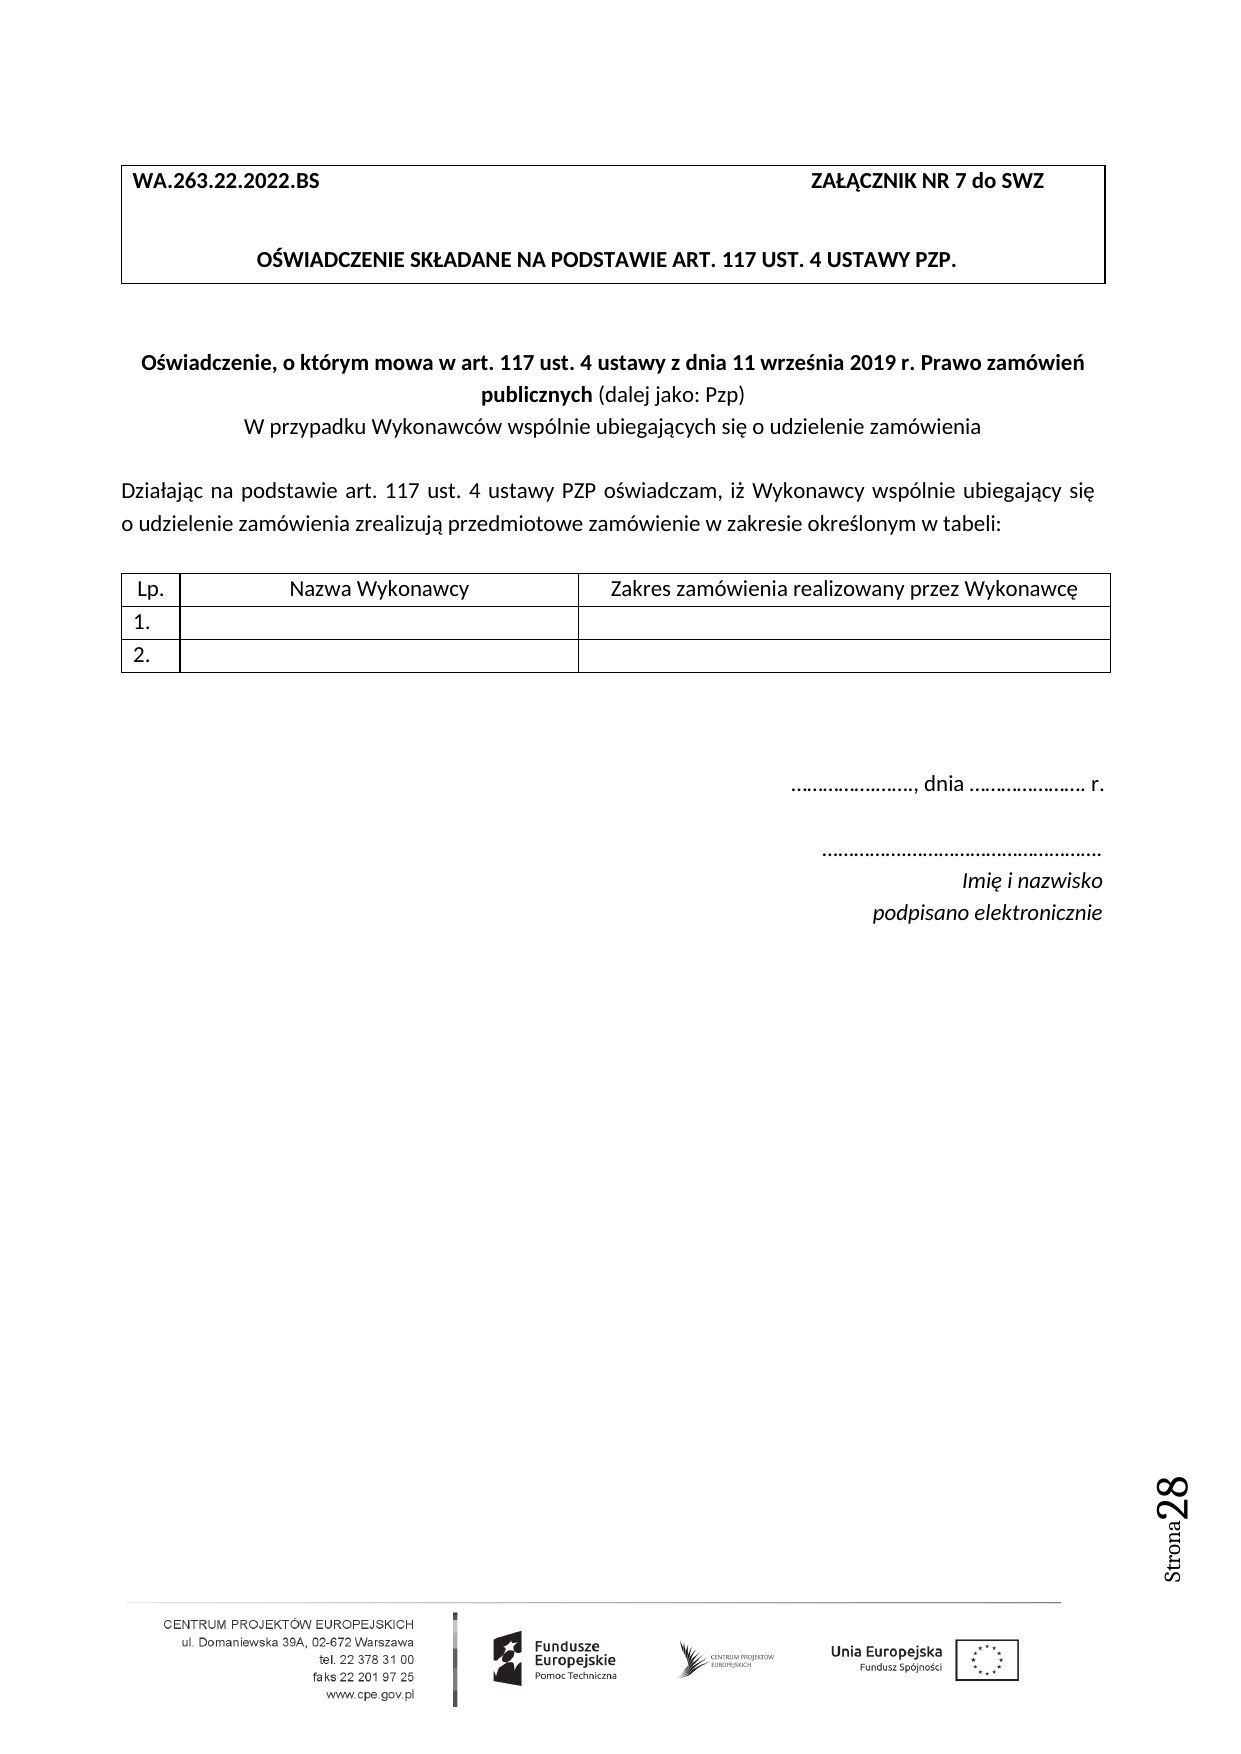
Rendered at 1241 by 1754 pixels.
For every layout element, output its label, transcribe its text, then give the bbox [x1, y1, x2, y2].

table_cell OŚWIADCZENIE SKŁADANE NA PODSTAWIE ART. 117 UST. 4 USTAWY PZP. [122, 245, 1104, 282]
table_cell [579, 607, 1110, 639]
table_header WA.263.22.2022.BS ZAŁĄCZNIK NR 7 do SWZ [122, 166, 1104, 245]
table_cell [579, 640, 1110, 672]
text W przypadku Wykonawców wspólnie ubiegających się o udzielenie zamówienia [121, 412, 1105, 440]
text Oświadczenie, o którym mowa w art. 117 ust. 4 ustawy z dnia 11 września 2019 r. Prawo zamówień publicznych (dalej jako: Pzp) [121, 348, 1105, 408]
table_cell [181, 640, 578, 672]
text Imię i nazwisko [121, 866, 1105, 894]
text Działając na podstawie art. 117 ust. 4 ustawy PZP oświadczam, iż Wykonawcy wspólnie ubiegający się o udzielenie zamówienia zrealizują przedmiotowe zamówienie w zakresie określonym w tabeli: [121, 477, 1105, 537]
picture [121, 1597, 1066, 1712]
text …………….………………………………. [121, 834, 1105, 862]
table_header Nazwa Wykonawcy [181, 574, 578, 606]
table_cell 1. [122, 607, 179, 639]
table_header Lp. [122, 574, 179, 606]
text …………….……., dnia …………………. r. [121, 769, 1105, 797]
text podpisano elektronicznie [151, 898, 1105, 926]
table_cell [181, 607, 578, 639]
table_header Zakres zamówienia realizowany przez Wykonawcę [579, 574, 1110, 606]
table_cell 2. [122, 640, 179, 672]
